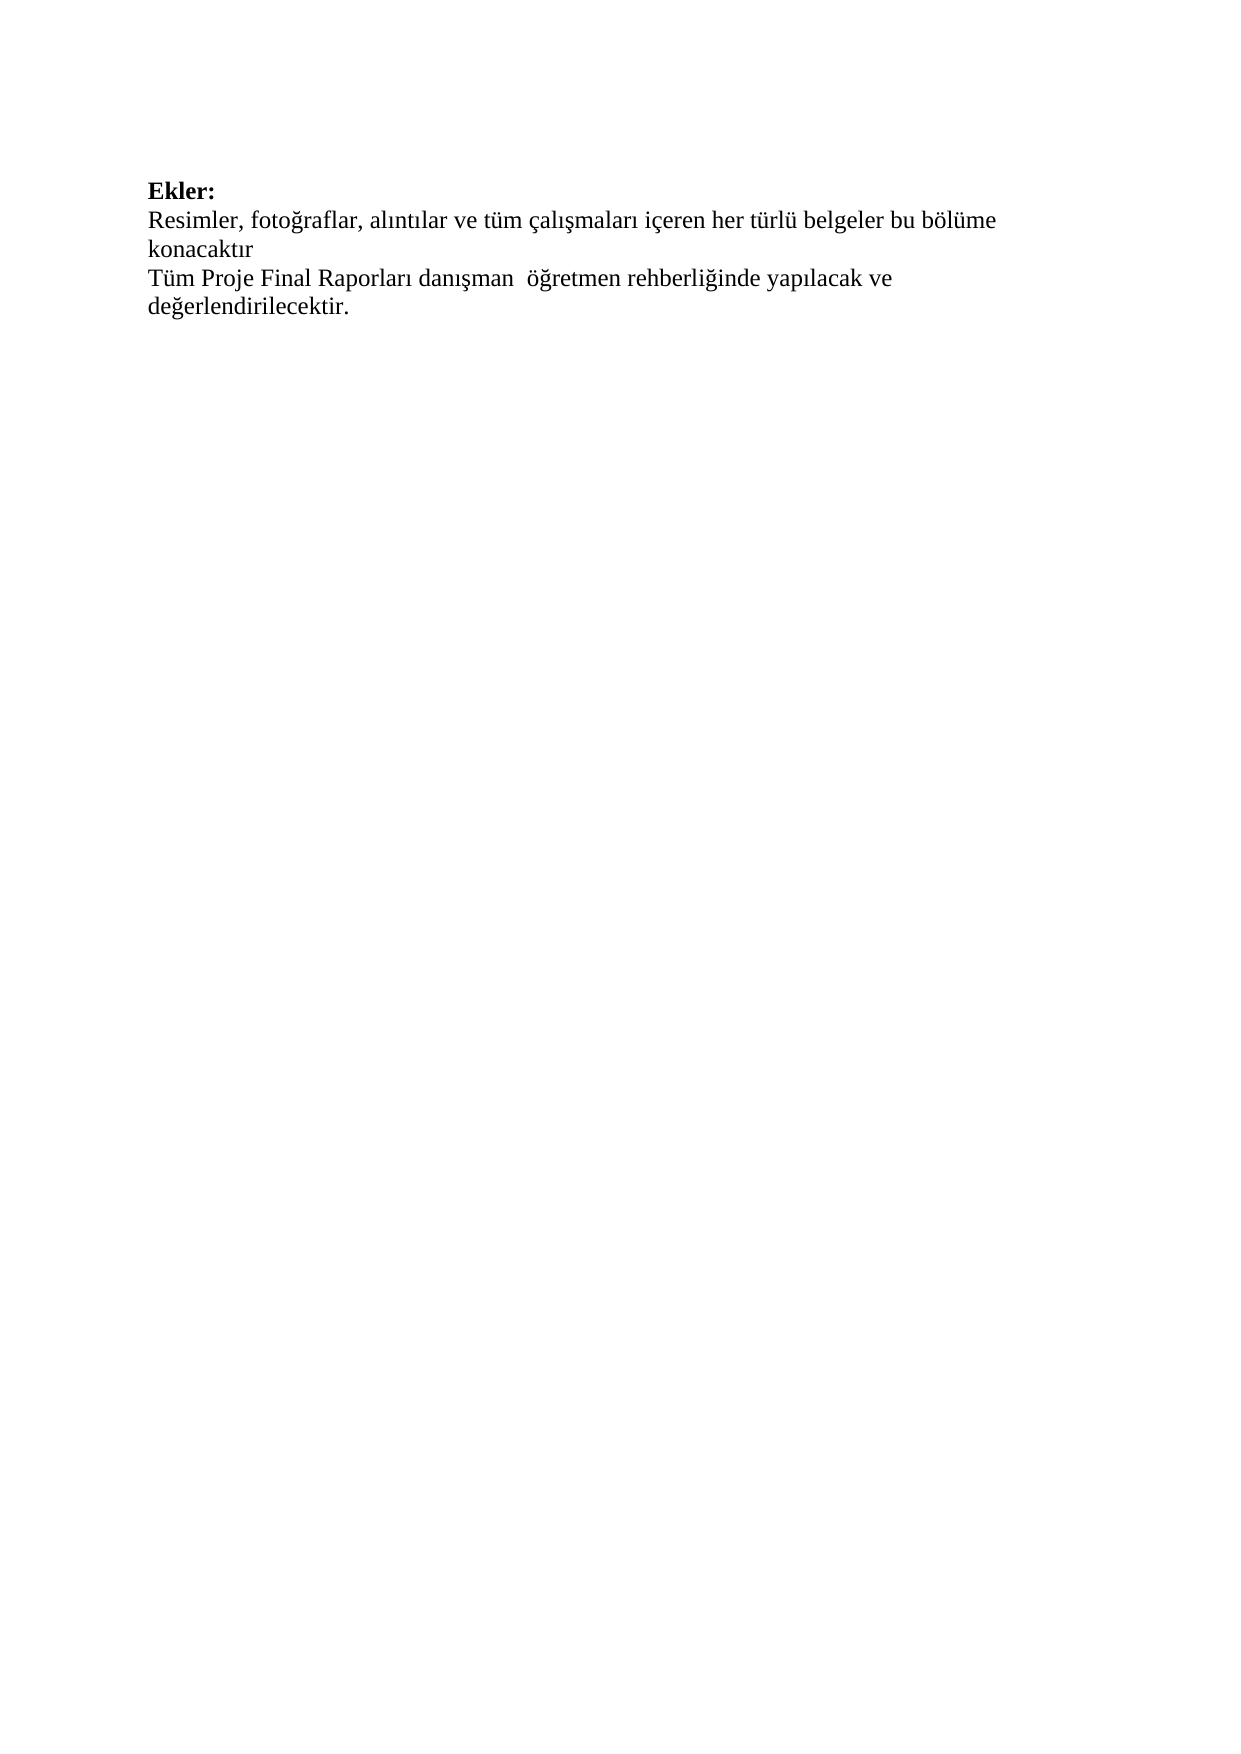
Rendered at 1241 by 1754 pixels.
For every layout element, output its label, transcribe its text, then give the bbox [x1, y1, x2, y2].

text Tüm Proje Final Raporları danışman öğretmen rehberliğinde yapılacak ve değerlendirilecektir. [148, 263, 1093, 320]
text Ekler: [148, 176, 1093, 205]
text Resimler, fotoğraflar, alıntılar ve tüm çalışmaları içeren her türlü belgeler bu bölüme konacaktır [148, 205, 1093, 263]
